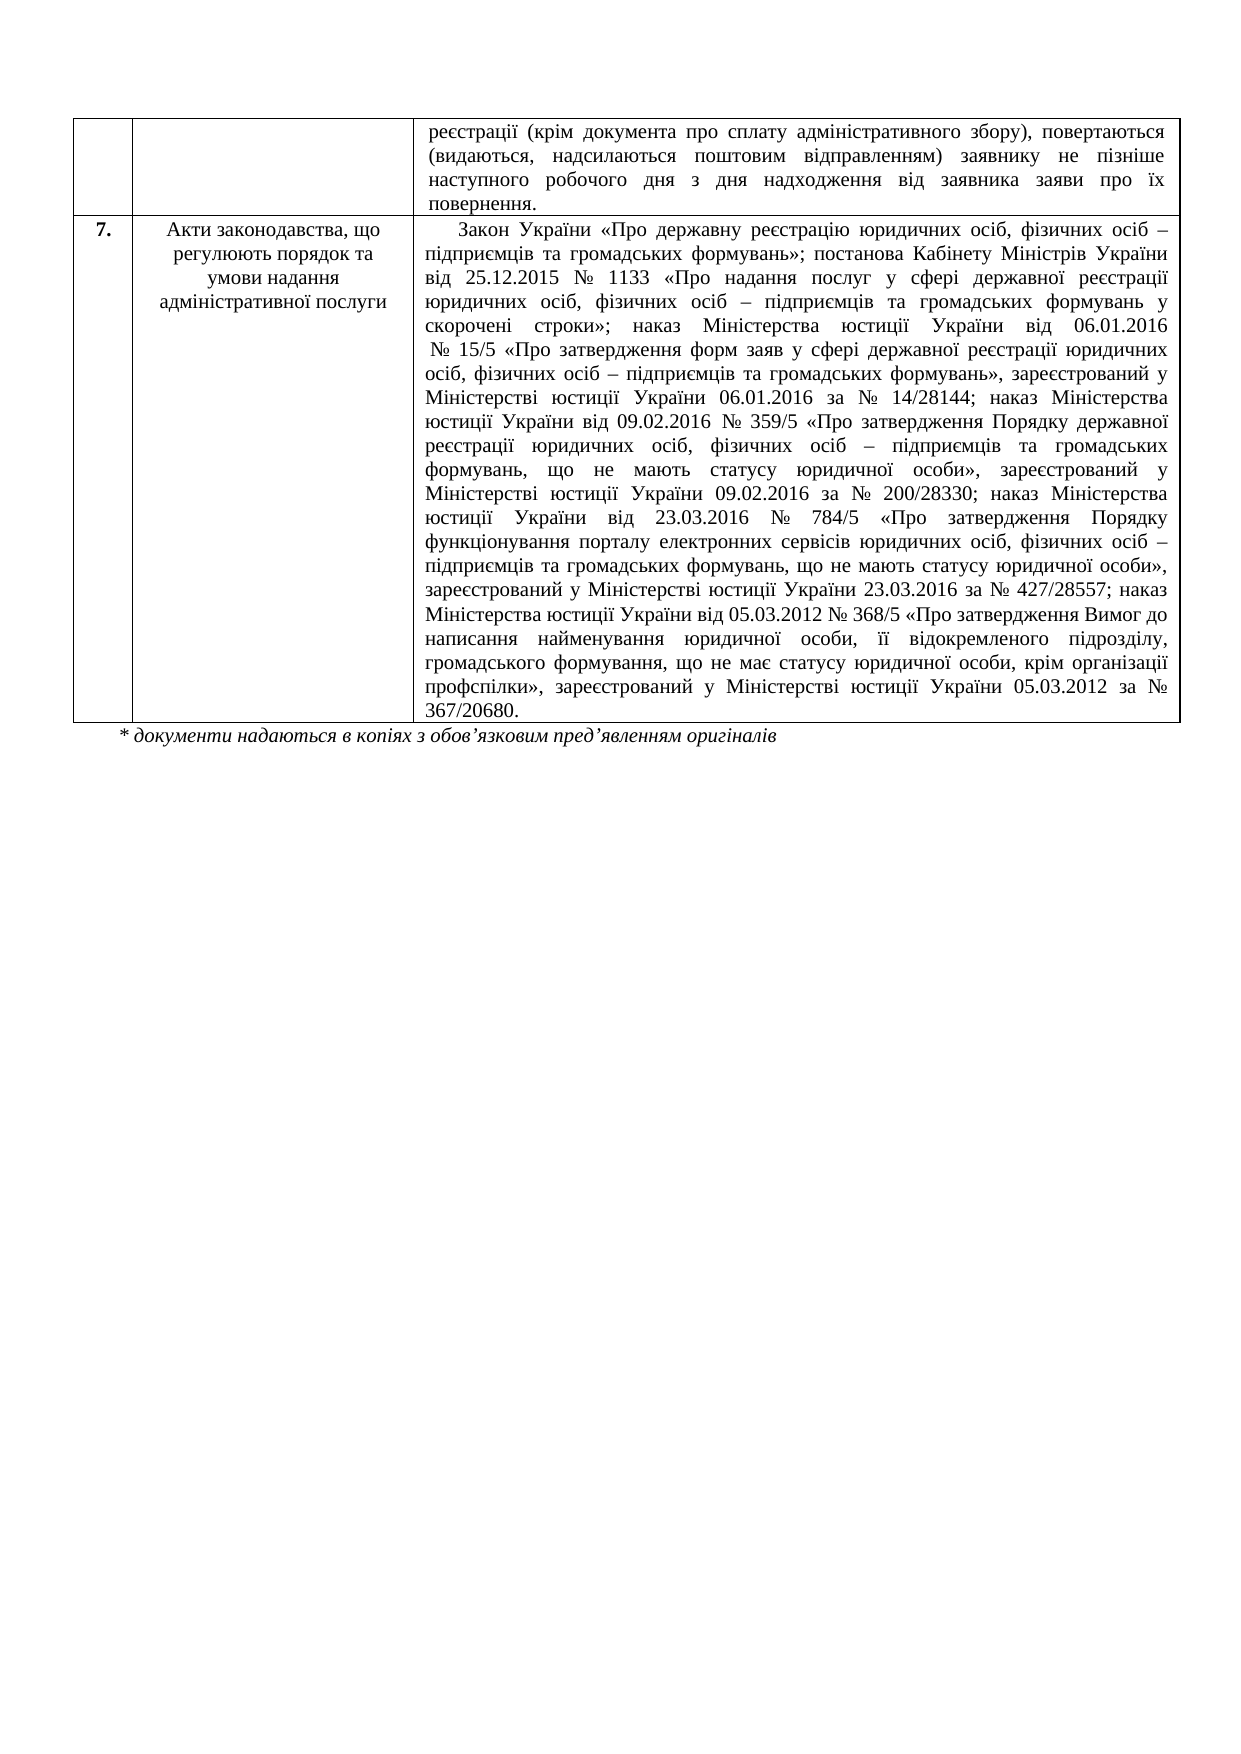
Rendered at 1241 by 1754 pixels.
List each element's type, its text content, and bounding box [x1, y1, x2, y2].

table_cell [133, 119, 413, 215]
table_cell 7. [74, 216, 132, 722]
table_cell Акти законодавства, що регулюють порядок та умови надання адміністративної послуги [133, 216, 413, 722]
table_cell Закон України «Про державну реєстрацію юридичних осіб, фізичних осіб – підприємців та громадських формувань»; постанова Кабінету Міністрів України від 25.12.2015 № 1133 «Про надання послуг у сфері державної реєстрації юридичних осіб, фізичних осіб – підприємців та громадських формувань у скорочені строки»; наказ Міністерства юстиції України від 06.01.2016 № 15/5 «Про затвердження форм заяв у сфері державної реєстрації юридичних осіб, фізичних осіб – підприємців та громадських формувань», зареєстрований у Міністерстві юстиції України 06.01.2016 за № 14/28144; наказ Міністерства юстиції України від 09.02.2016 № 359/5 «Про затвердження Порядку державної реєстрації юридичних осіб, фізичних осіб – підприємців та громадських формувань, що не мають статусу юридичної особи», зареєстрований у Міністерстві юстиції України 09.02.2016 за № 200/28330; наказ Міністерства юстиції України від 23.03.2016 № 784/5 «Про затвердження Порядку функціонування порталу електронних сервісів юридичних осіб, фізичних осіб – підприємців та громадських формувань, що не мають статусу юридичної особи», зареєстрований у Міністерстві юстиції України 23.03.2016 за № 427/28557; наказ Міністерства юстиції України від 05.03.2012 № 368/5 «Про затвердження Вимог до написання найменування юридичної особи, її відокремленого підрозділу, громадського формування, що не має статусу юридичної особи, крім організації профспілки», зареєстрований у Міністерстві юстиції України 05.03.2012 за № 367/20680. [414, 216, 1179, 722]
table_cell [414, 119, 1179, 215]
text * документи надаються в копіях з обов’язковим пред’явленням оригіналів [118, 723, 1122, 747]
table_cell 6. [74, 119, 132, 215]
